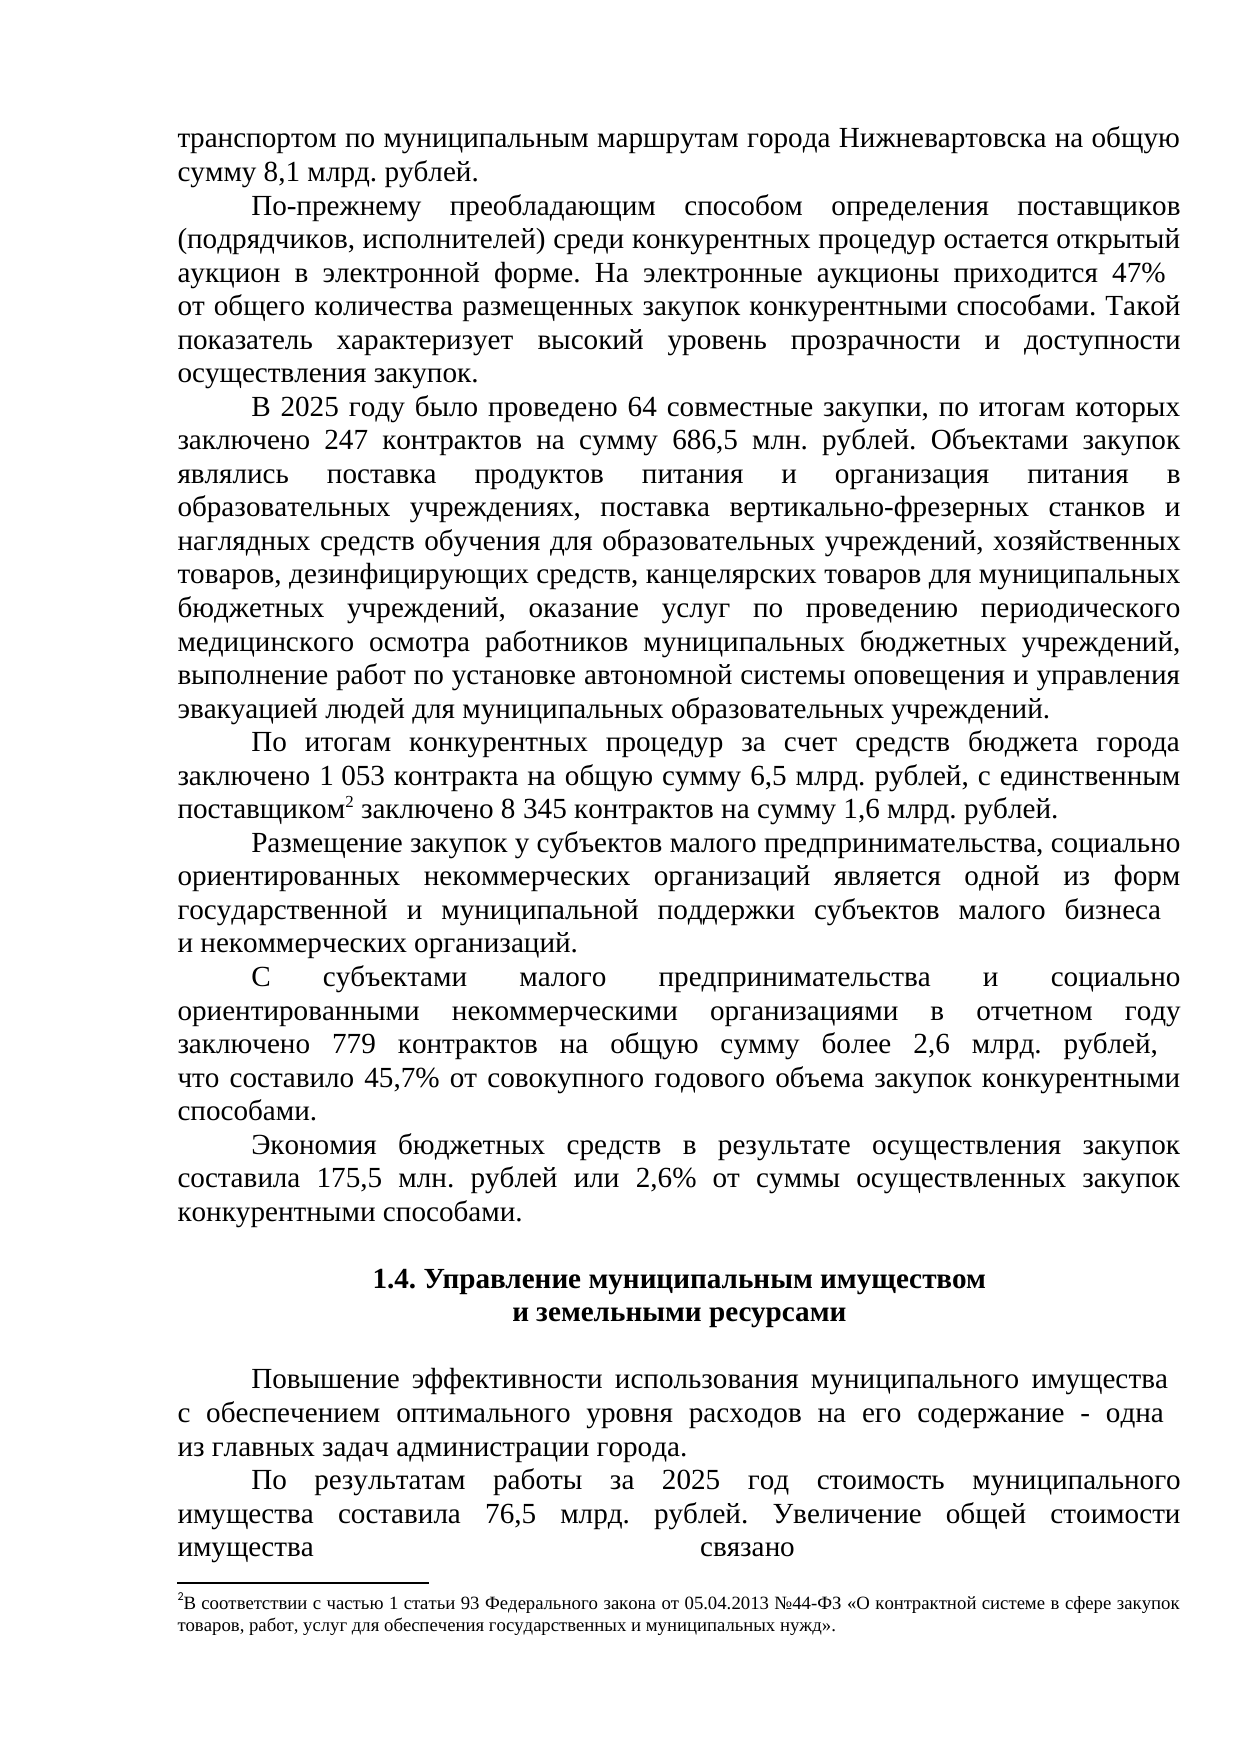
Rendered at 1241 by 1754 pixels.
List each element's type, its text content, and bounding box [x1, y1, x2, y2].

text Размещение закупок у субъектов малого предпринимательства, социально ориентированных некоммерческих организаций является одной из форм государственной и муниципальной поддержки субъектов малого бизнеса и некоммерческих организаций. [177, 825, 1181, 959]
text В 2025 году было проведено 64 совместные закупки, по итогам которых заключено 247 контрактов на сумму 686,5 млн. рублей. Объектами закупок являлись поставка продуктов питания и организация питания в образовательных учреждениях, поставка вертикально-фрезерных станков и наглядных средств обучения для образовательных учреждений, хозяйственных товаров, дезинфицирующих средств, канцелярских товаров для муниципальных бюджетных учреждений, оказание услуг по проведению периодического медицинского осмотра работников муниципальных бюджетных учреждений, выполнение работ по установке автономной системы оповещения и управления эвакуацией людей для муниципальных образовательных учреждений. [177, 389, 1181, 724]
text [177, 121, 1181, 188]
text По итогам конкурентных процедур за счет средств бюджета города заключено 1 053 контракта на общую сумму 6,5 млрд. рублей, с единственным поставщиком заключено 8 345 контрактов на сумму 1,6 млрд. рублей. [177, 724, 1181, 825]
text Повышение эффективности использования муниципального имущества с обеспечением оптимального уровня расходов на его содержание - одна из главных задач администрации города. [177, 1362, 1181, 1462]
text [177, 1462, 1181, 1563]
text По-прежнему преобладающим способом определения поставщиков (подрядчиков, исполнителей) среди конкурентных процедур остается открытый аукцион в электронной форме. На электронные аукционы приходится 47% от общего количества размещенных закупок конкурентными способами. Такой показатель характеризует высокий уровень прозрачности и доступности осуществления закупок. [177, 188, 1181, 389]
text Экономия бюджетных средств в результате осуществления закупок составила 175,5 млн. рублей или 2,6% от суммы осуществленных закупок конкурентными способами. [177, 1127, 1181, 1227]
text 1.4. Управление муниципальным имуществом и земельными ресурсами [177, 1261, 1181, 1328]
text С субъектами малого предпринимательства и социально ориентированными некоммерческими организациями в отчетном году заключено 779 контрактов на общую сумму более 2,6 млрд. рублей, что составило 45,7% от совокупного годового объема закупок конкурентными способами. [177, 959, 1181, 1127]
